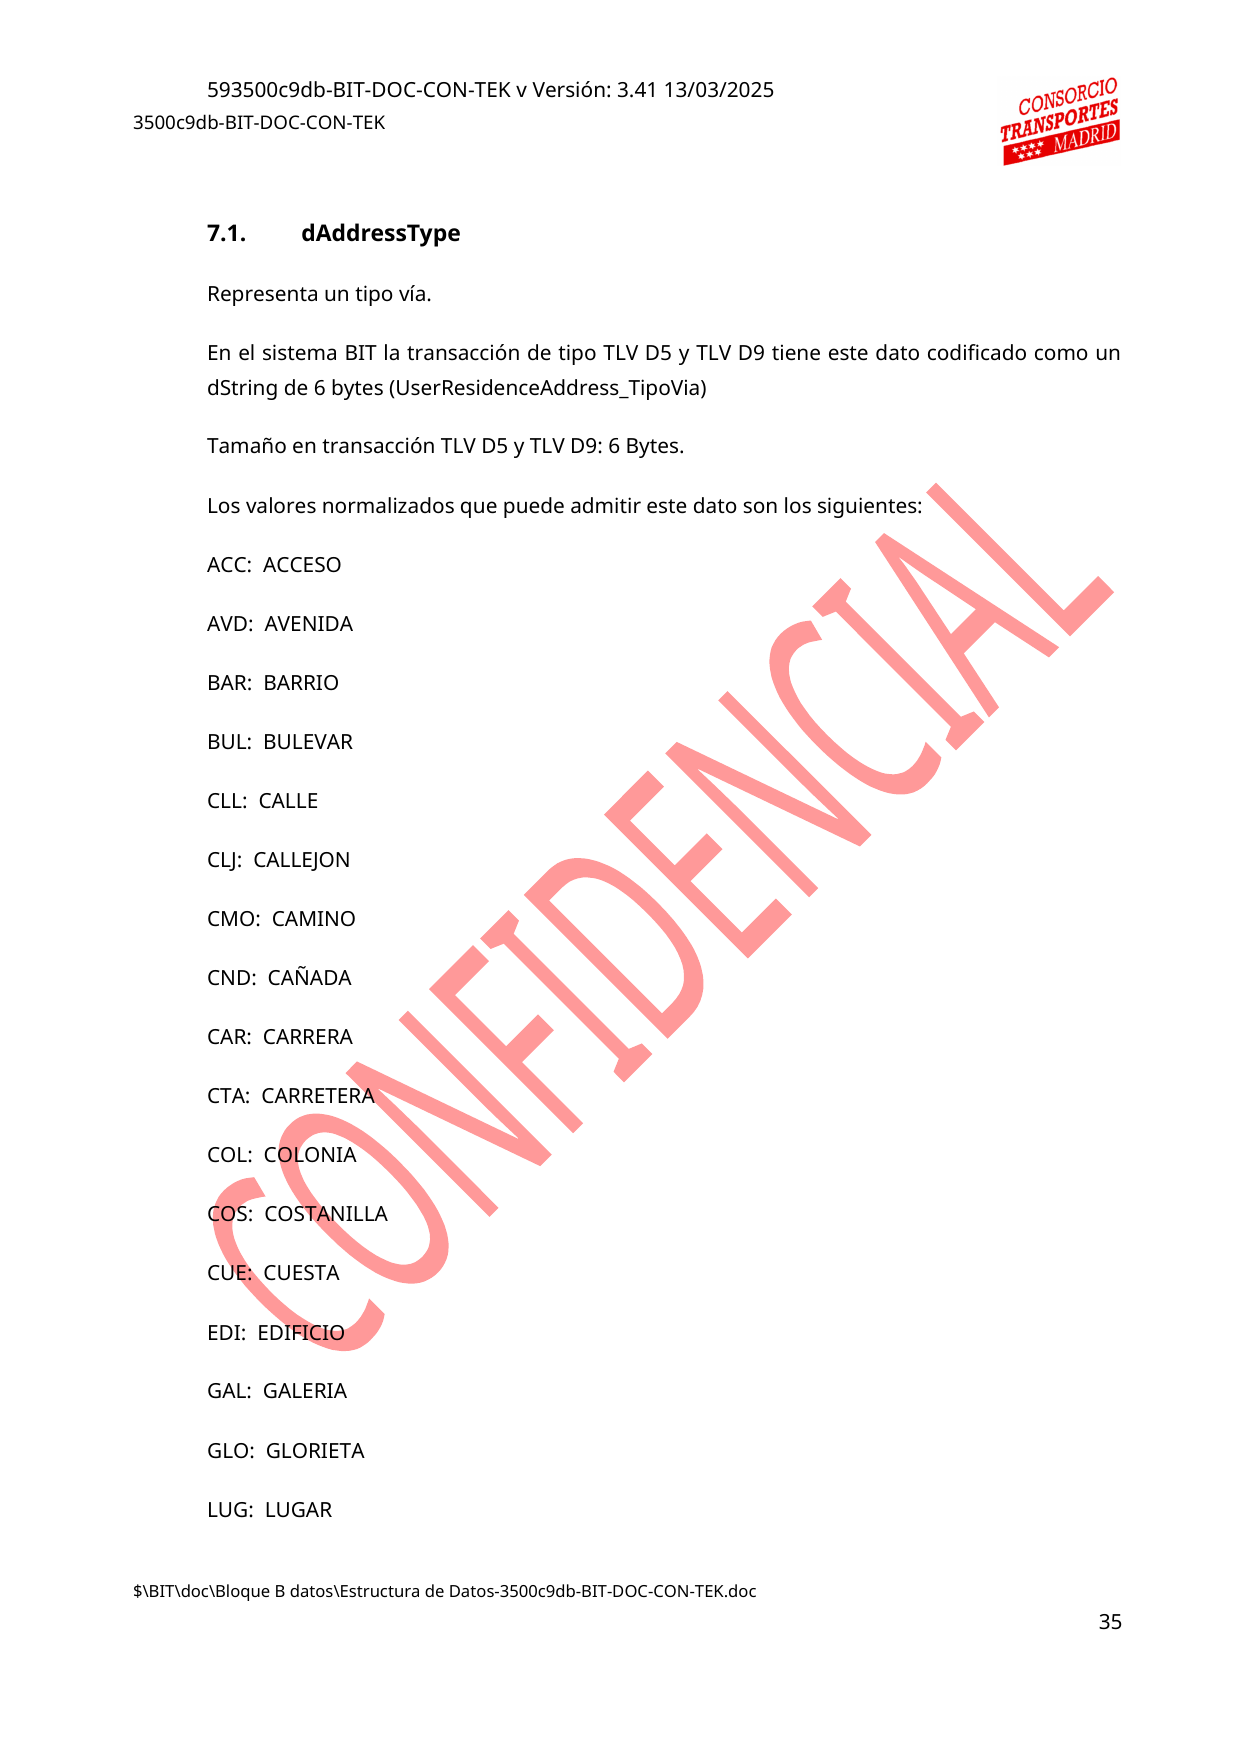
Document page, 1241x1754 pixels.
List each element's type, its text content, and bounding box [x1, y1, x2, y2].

text Tamaño en transacción TLV D5 y TLV D9: 6 Bytes. [207, 432, 1122, 460]
text CLL: CALLE [207, 786, 1122, 814]
text Los valores normalizados que puede admitir este dato son los siguientes: [207, 491, 1122, 519]
text CMO: CAMINO [207, 904, 1122, 933]
text GLO: GLORIETA [207, 1436, 1122, 1464]
text Representa un tipo vía. [207, 279, 1122, 308]
text GAL: GALERIA [207, 1377, 1122, 1405]
text COS: COSTANILLA [207, 1199, 1122, 1228]
text ACC: ACCESO [207, 550, 1122, 578]
text CTA: CARRETERA [207, 1081, 1122, 1110]
text LUG: LUGAR [207, 1495, 1122, 1523]
text CLJ: CALLEJON [207, 845, 1122, 873]
subtitle dAddressType [207, 217, 1122, 248]
picture [996, 76, 1122, 166]
text CAR: CARRERA [207, 1022, 1122, 1051]
text AVD: AVENIDA [207, 609, 1122, 637]
text EDI: EDIFICIO [207, 1318, 1122, 1346]
text CND: CAÑADA [207, 963, 1122, 992]
text COL: COLONIA [207, 1140, 1122, 1169]
text BUL: BULEVAR [207, 727, 1122, 755]
text En el sistema BIT la transacción de tipo TLV D5 y TLV D9 tiene este dato codificado como un dString de 6 bytes (UserResidenceAddress_TipoVia) [207, 338, 1122, 401]
text BAR: BARRIO [207, 668, 1122, 696]
text CUE: CUESTA [207, 1258, 1122, 1287]
